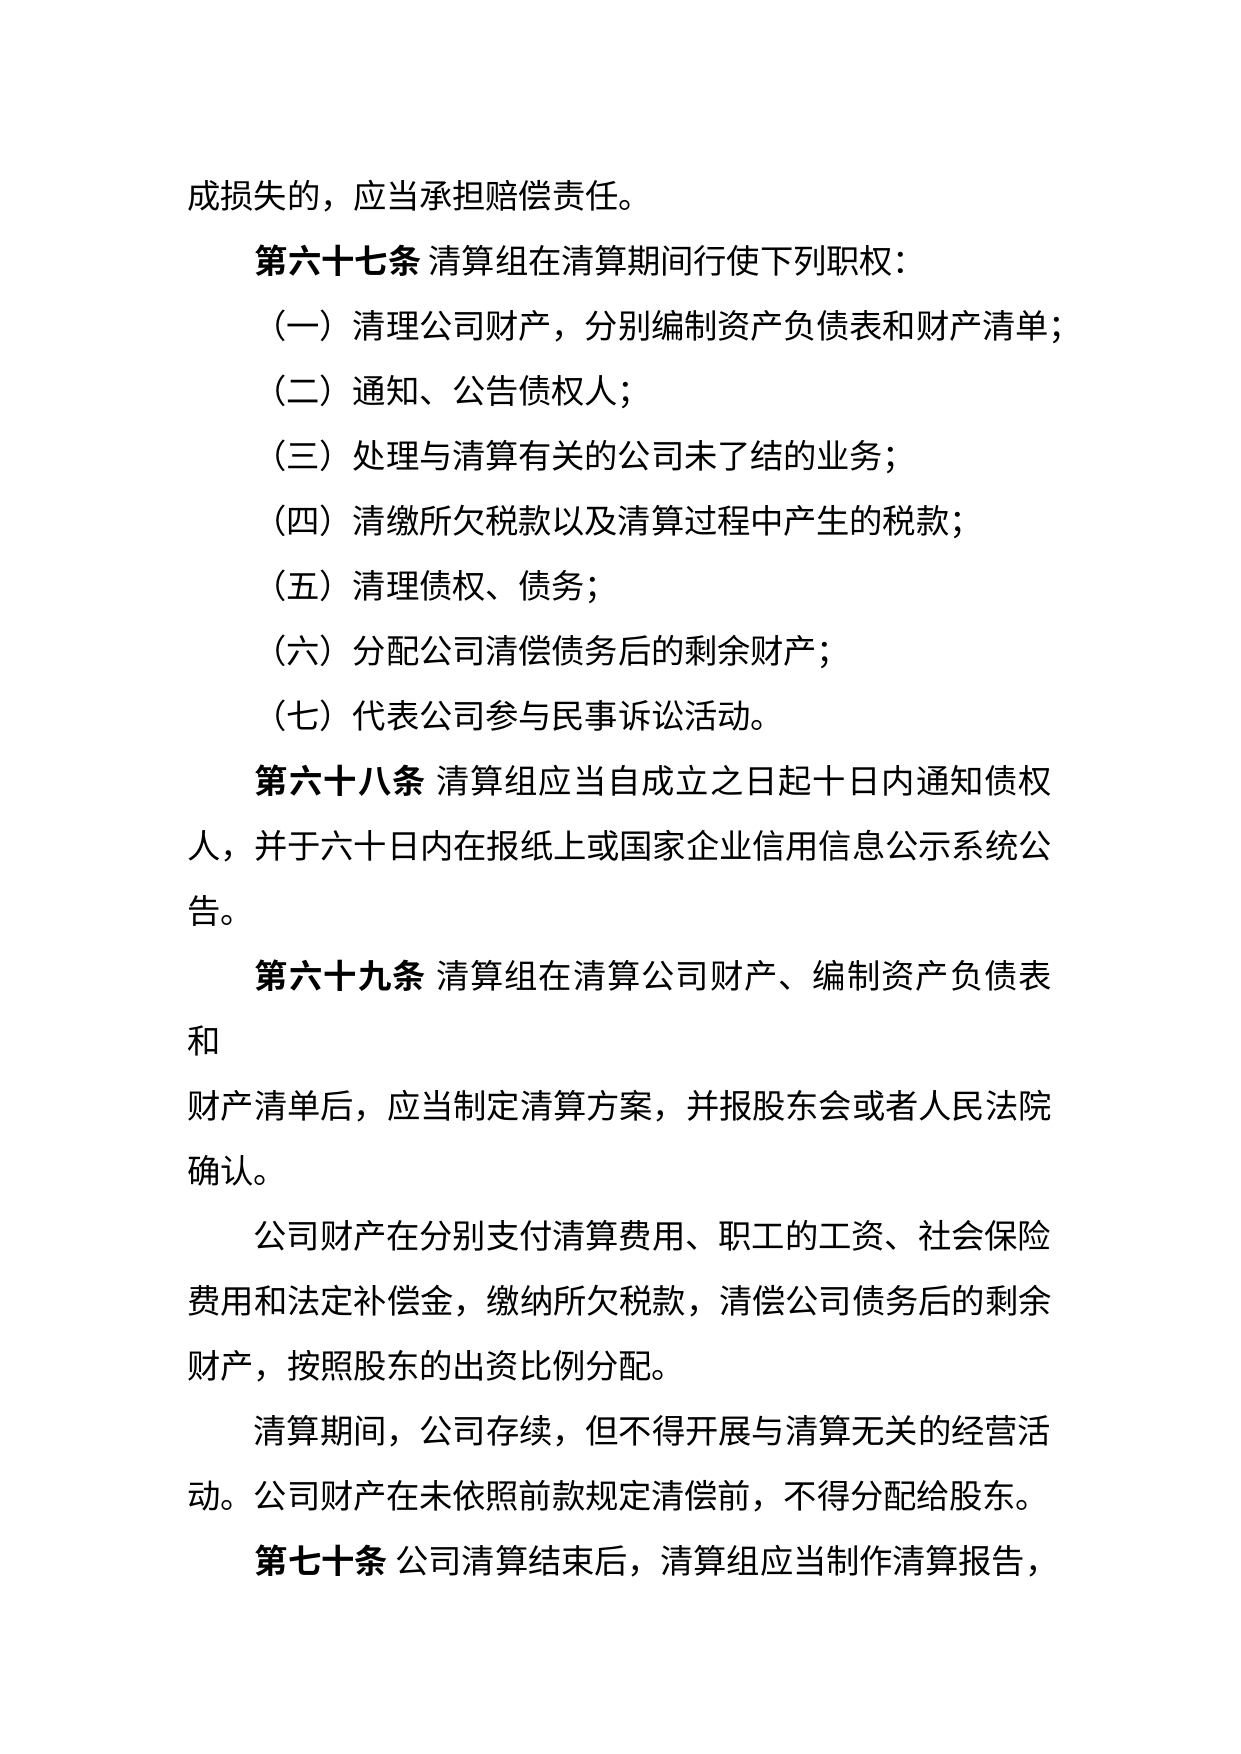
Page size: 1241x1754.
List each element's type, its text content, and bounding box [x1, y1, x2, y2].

text （三）处理与清算有关的公司未了结的业务； [187, 422, 1053, 487]
text （二）通知、公告债权人； [187, 357, 1053, 422]
text 清算期间，公司存续，但不得开展与清算无关的经营活动。公司财产在未依照前款规定清偿前，不得分配给股东。 [187, 1397, 1053, 1527]
text （一）清理公司财产，分别编制资产负债表和财产清单； [187, 292, 1053, 357]
text （五）清理债权、债务； [187, 552, 1053, 617]
text （七）代表公司参与民事诉讼活动。 [187, 682, 1053, 747]
text （四）清缴所欠税款以及清算过程中产生的税款； [187, 487, 1053, 552]
text （六）分配公司清偿债务后的剩余财产； [187, 617, 1053, 682]
text 第六十七条 清算组在清算期间行使下列职权： [187, 227, 1053, 292]
text 财产清单后，应当制定清算方案，并报股东会或者人民法院确认。 [187, 1072, 1053, 1202]
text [187, 162, 1053, 227]
text 第六十九条 清算组在清算公司财产、编制资产负债表和 [187, 942, 1053, 1072]
text 公司财产在分别支付清算费用、职工的工资、社会保险费用和法定补偿金，缴纳所欠税款，清偿公司债务后的剩余财产，按照股东的出资比例分配。 [187, 1202, 1053, 1397]
text 第六十八条 清算组应当自成立之日起十日内通知债权人，并于六十日内在报纸上或国家企业信用信息公示系统公告。 [187, 747, 1053, 942]
text 第七十条 公司清算结束后，清算组应当制作清算报告， [187, 1527, 1053, 1592]
